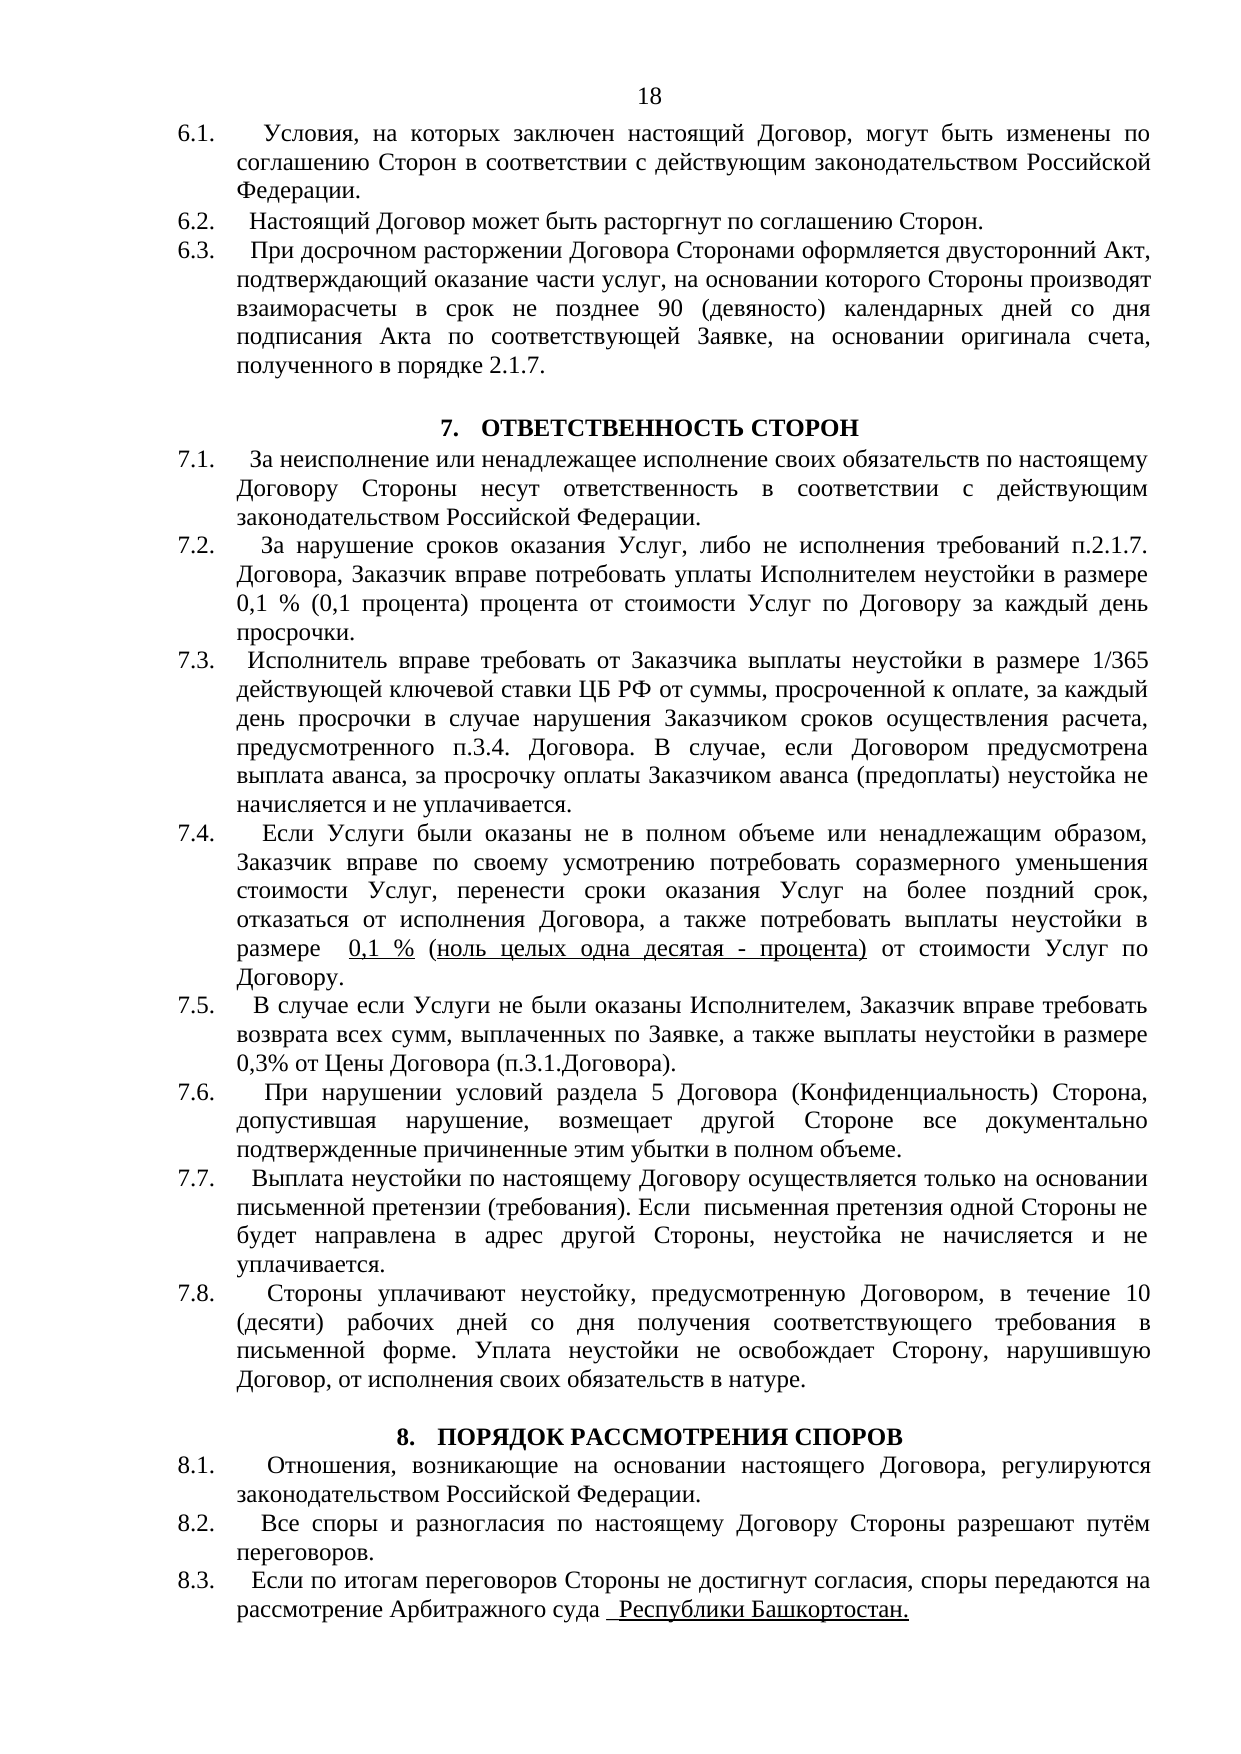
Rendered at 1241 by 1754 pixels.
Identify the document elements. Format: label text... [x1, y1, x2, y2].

list ОТВЕТСТВЕННОСТЬ СТОРОН [148, 413, 1152, 442]
list Все споры и разногласия по настоящему Договору Стороны разрешают путём переговоров. [177, 1508, 1152, 1565]
list Исполнитель вправе требовать от Заказчика выплаты неустойки в размере 1/365 действующей ключевой ставки ЦБ РФ от суммы, просроченной к оплате, за каждый день просрочки в случае нарушения Заказчиком сроков осуществления расчета, предусмотренного п.3.4. Договора. В случае, если Договором предусмотрена выплата аванса, за просрочку оплаты Заказчиком аванса (предоплаты) неустойка не начисляется и не уплачивается. [177, 645, 1149, 818]
list Условия, на которых заключен настоящий Договор, могут быть изменены по соглашению Сторон в соответствии с действующим законодательством Российской Федерации. [177, 118, 1152, 204]
list Если Услуги были оказаны не в полном объеме или ненадлежащим образом, Заказчик вправе по своему усмотрению потребовать соразмерного уменьшения стоимости Услуг, перенести сроки оказания Услуг на более поздний срок, отказаться от исполнения Договора, а также потребовать выплаты неустойки в размере 0,1 % (ноль целых одна десятая - процента) от стоимости Услуг по Договору. [177, 818, 1149, 990]
list Выплата неустойки по настоящему Договору осуществляется только на основании письменной претензии (требования). Если письменная претензия одной Стороны не будет направлена в адрес другой Стороны, неустойка не начисляется и не уплачивается. [177, 1163, 1149, 1278]
list При нарушении условий раздела 5 Договора (Конфиденциальность) Сторона, допустившая нарушение, возмещает другой Стороне все документально подтвержденные причиненные этим убытки в полном объеме. [177, 1077, 1149, 1163]
list Стороны уплачивают неустойку, предусмотренную Договором, в течение 10 (десяти) рабочих дней со дня получения соответствующего требования в письменной форме. Уплата неустойки не освобождает Сторону, нарушившую Договор, от исполнения своих обязательств в натуре. [177, 1278, 1152, 1393]
list Отношения, возникающие на основании настоящего Договора, регулируются законодательством Российской Федерации. [177, 1450, 1152, 1508]
list ПОРЯДОК РАССМОТРЕНИЯ СПОРОВ [148, 1422, 1152, 1450]
list При досрочном расторжении Договора Сторонами оформляется двусторонний Акт, подтверждающий оказание части услуг, на основании которого Стороны производят взаиморасчеты в срок не позднее 90 (девяносто) календарных дней со дня подписания Акта по соответствующей Заявке, на основании оригинала счета, полученного в порядке 2.1.7. [177, 235, 1152, 379]
list Если по итогам переговоров Стороны не достигнут согласия, споры передаются на рассмотрение Арбитражного суда _Республики Башкортостан. [177, 1565, 1152, 1623]
list Настоящий Договор может быть расторгнут по соглашению Сторон. [177, 206, 1152, 235]
list В случае если Услуги не были оказаны Исполнителем, Заказчик вправе требовать возврата всех сумм, выплаченных по Заявке, а также выплаты неустойки в размере 0,3% от Цены Договора (п.3.1.Договора). [177, 990, 1149, 1077]
list За нарушение сроков оказания Услуг, либо не исполнения требований п.2.1.7. Договора, Заказчик вправе потребовать уплаты Исполнителем неустойки в размере 0,1 % (0,1 процента) процента от стоимости Услуг по Договору за каждый день просрочки. [177, 530, 1149, 645]
list За неисполнение или ненадлежащее исполнение своих обязательств по настоящему Договору Стороны несут ответственность в соответствии с действующим законодательством Российской Федерации. [177, 444, 1149, 530]
